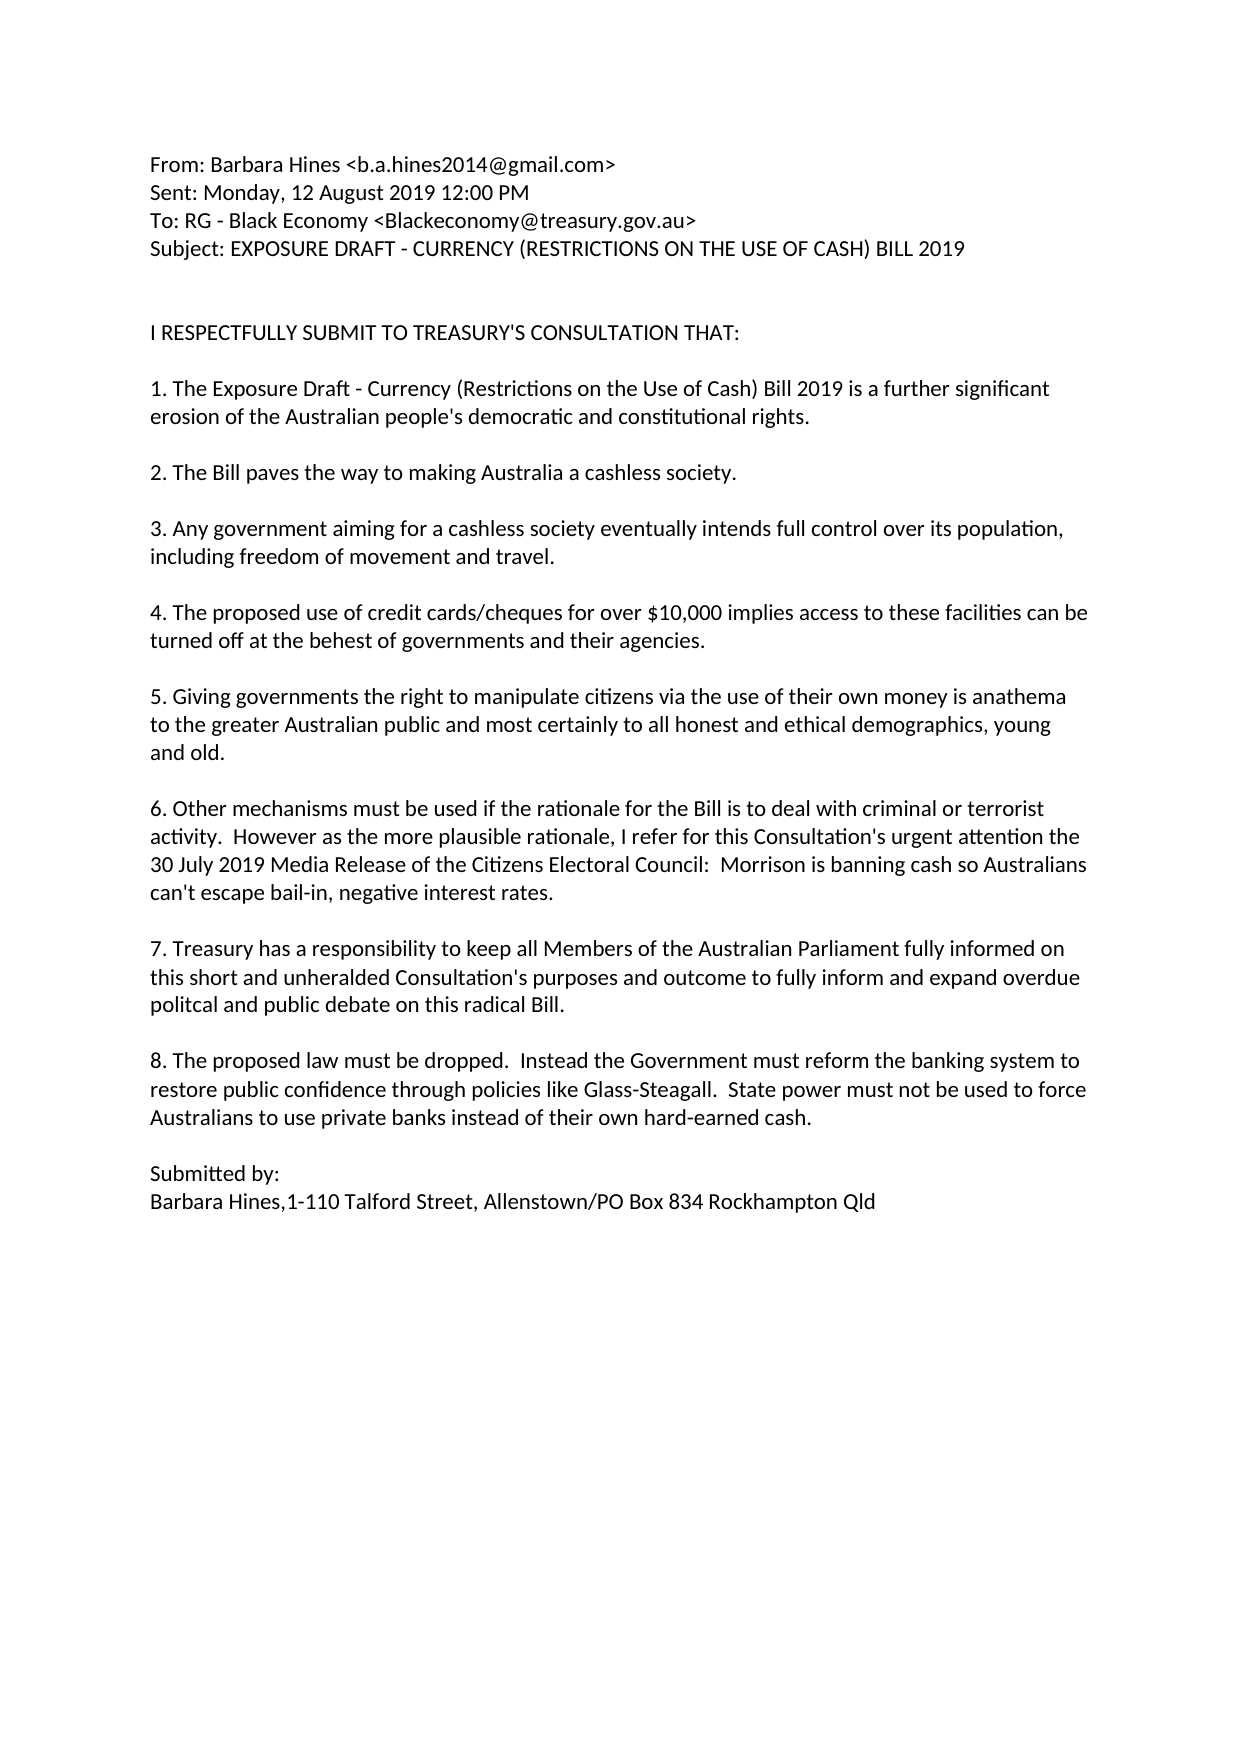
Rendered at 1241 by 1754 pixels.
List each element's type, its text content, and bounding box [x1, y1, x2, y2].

text 4. The proposed use of credit cards/cheques for over $10,000 implies access to these facilities can be turned off at the behest of governments and their agencies. [150, 598, 1090, 654]
text Submitted by: [150, 1159, 1090, 1187]
text 2. The Bill paves the way to making Australia a cashless society. [150, 458, 1090, 486]
text Barbara Hines,1-110 Talford Street, Allenstown/PO Box 834 Rockhampton Qld [150, 1187, 1090, 1215]
text 7. Treasury has a responsibility to keep all Members of the Australian Parliament fully informed on this short and unheralded Consultation's purposes and outcome to fully inform and expand overdue politcal and public debate on this radical Bill. [150, 934, 1090, 1019]
text I RESPECTFULLY SUBMIT TO TREASURY'S CONSULTATION THAT: [150, 318, 1090, 346]
text 6. Other mechanisms must be used if the rationale for the Bill is to deal with criminal or terrorist activity. However as the more plausible rationale, I refer for this Consultation's urgent attention the 30 July 2019 Media Release of the Citizens Electoral Council: Morrison is banning cash so Australians can't escape bail-in, negative interest rates. [150, 794, 1090, 907]
text 3. Any government aiming for a cashless society eventually intends full control over its population, including freedom of movement and travel. [150, 514, 1090, 570]
text 1. The Exposure Draft - Currency (Restrictions on the Use of Cash) Bill 2019 is a further significant erosion of the Australian people's democratic and constitutional rights. [150, 374, 1090, 430]
text 5. Giving governments the right to manipulate citizens via the use of their own money is anathema to the greater Australian public and most certainly to all honest and ethical demographics, young and old. [150, 682, 1090, 766]
text From: Barbara Hines <b.a.hines2014@gmail.com> Sent: Monday, 12 August 2019 12:00 PM To: RG - Black Economy <Blackeconomy@treasury.gov.au> Subject: EXPOSURE DRAFT - CURRENCY (RESTRICTIONS ON THE USE OF CASH) BILL 2019 [150, 150, 1090, 262]
text 8. The proposed law must be dropped. Instead the Government must reform the banking system to restore public confidence through policies like Glass-Steagall. State power must not be used to force Australians to use private banks instead of their own hard-earned cash. [150, 1047, 1090, 1131]
